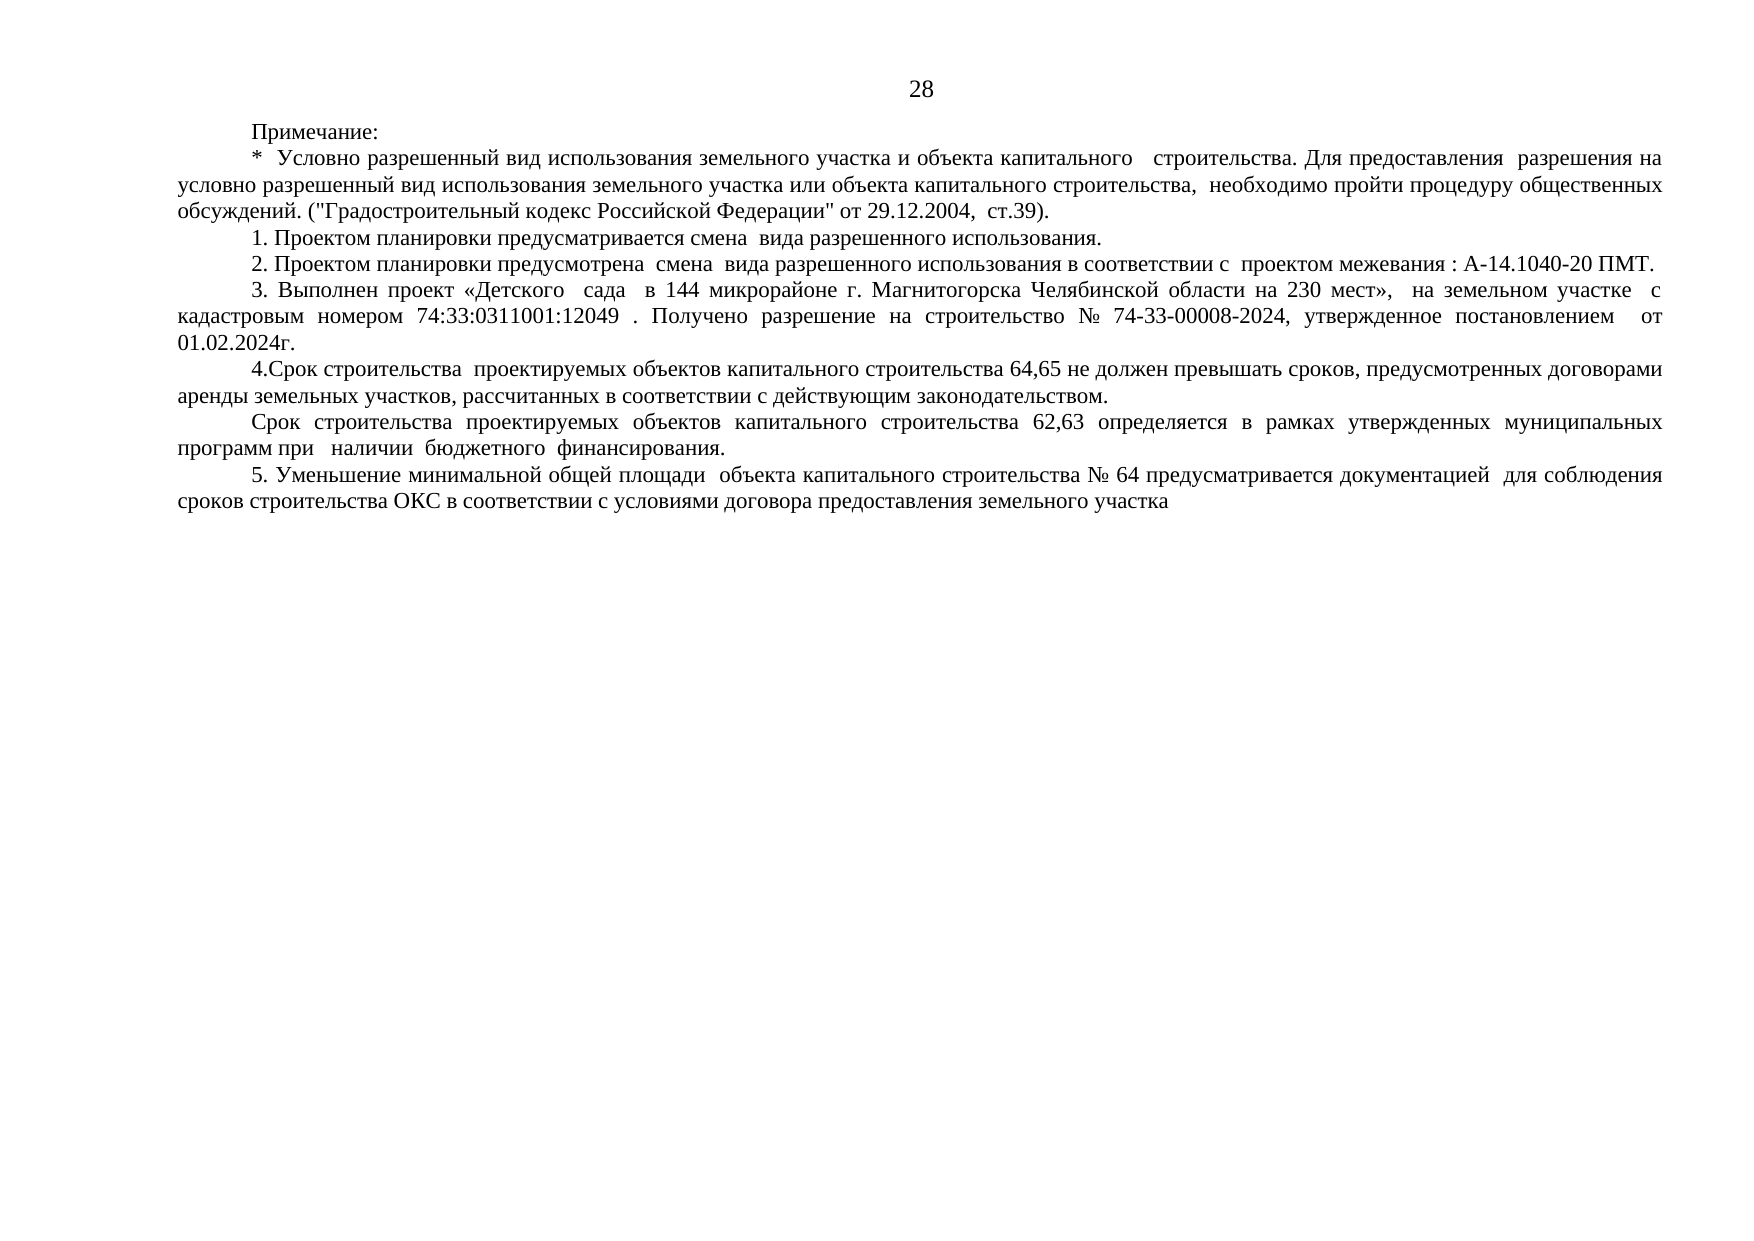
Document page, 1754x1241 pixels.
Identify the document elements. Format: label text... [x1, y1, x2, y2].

text Примечание: [177, 118, 1665, 144]
text * Условно разрешенный вид использования земельного участка и объекта капитального строительства. Для предоставления разрешения на условно разрешенный вид использования земельного участка или объекта капитального строительства, необходимо пройти процедуру общественных обсуждений. ("Градостроительный кодекс Российской Федерации" от 29.12.2004, ст.39). [177, 144, 1665, 223]
text 3. Выполнен проект «Детского сада в 144 микрорайоне г. Магнитогорска Челябинской области на 230 мест», на земельном участке с кадастровым номером 74:33:0311001:12049 . Получено разрешение на строительство № 74-33-00008-2024, утвержденное постановлением от 01.02.2024г. [177, 276, 1665, 355]
text 4.Срок строительства проектируемых объектов капитального строительства 64,65 не должен превышать сроков, предусмотренных договорами аренды земельных участков, рассчитанных в соответствии с действующим законодательством. [177, 355, 1665, 408]
text 2. Проектом планировки предусмотрена смена вида разрешенного использования в соответствии с проектом межевания : А-14.1040-20 ПМТ. [177, 250, 1665, 276]
text 1. Проектом планировки предусматривается смена вида разрешенного использования. [177, 223, 1665, 250]
text Срок строительства проектируемых объектов капитального строительства 62,63 определяется в рамках утвержденных муниципальных программ при наличии бюджетного финансирования. [177, 408, 1665, 461]
text 5. Уменьшение минимальной общей площади объекта капитального строительства № 64 предусматривается документацией для соблюдения сроков строительства ОКС в соответствии с условиями договора предоставления земельного участка [177, 461, 1665, 513]
